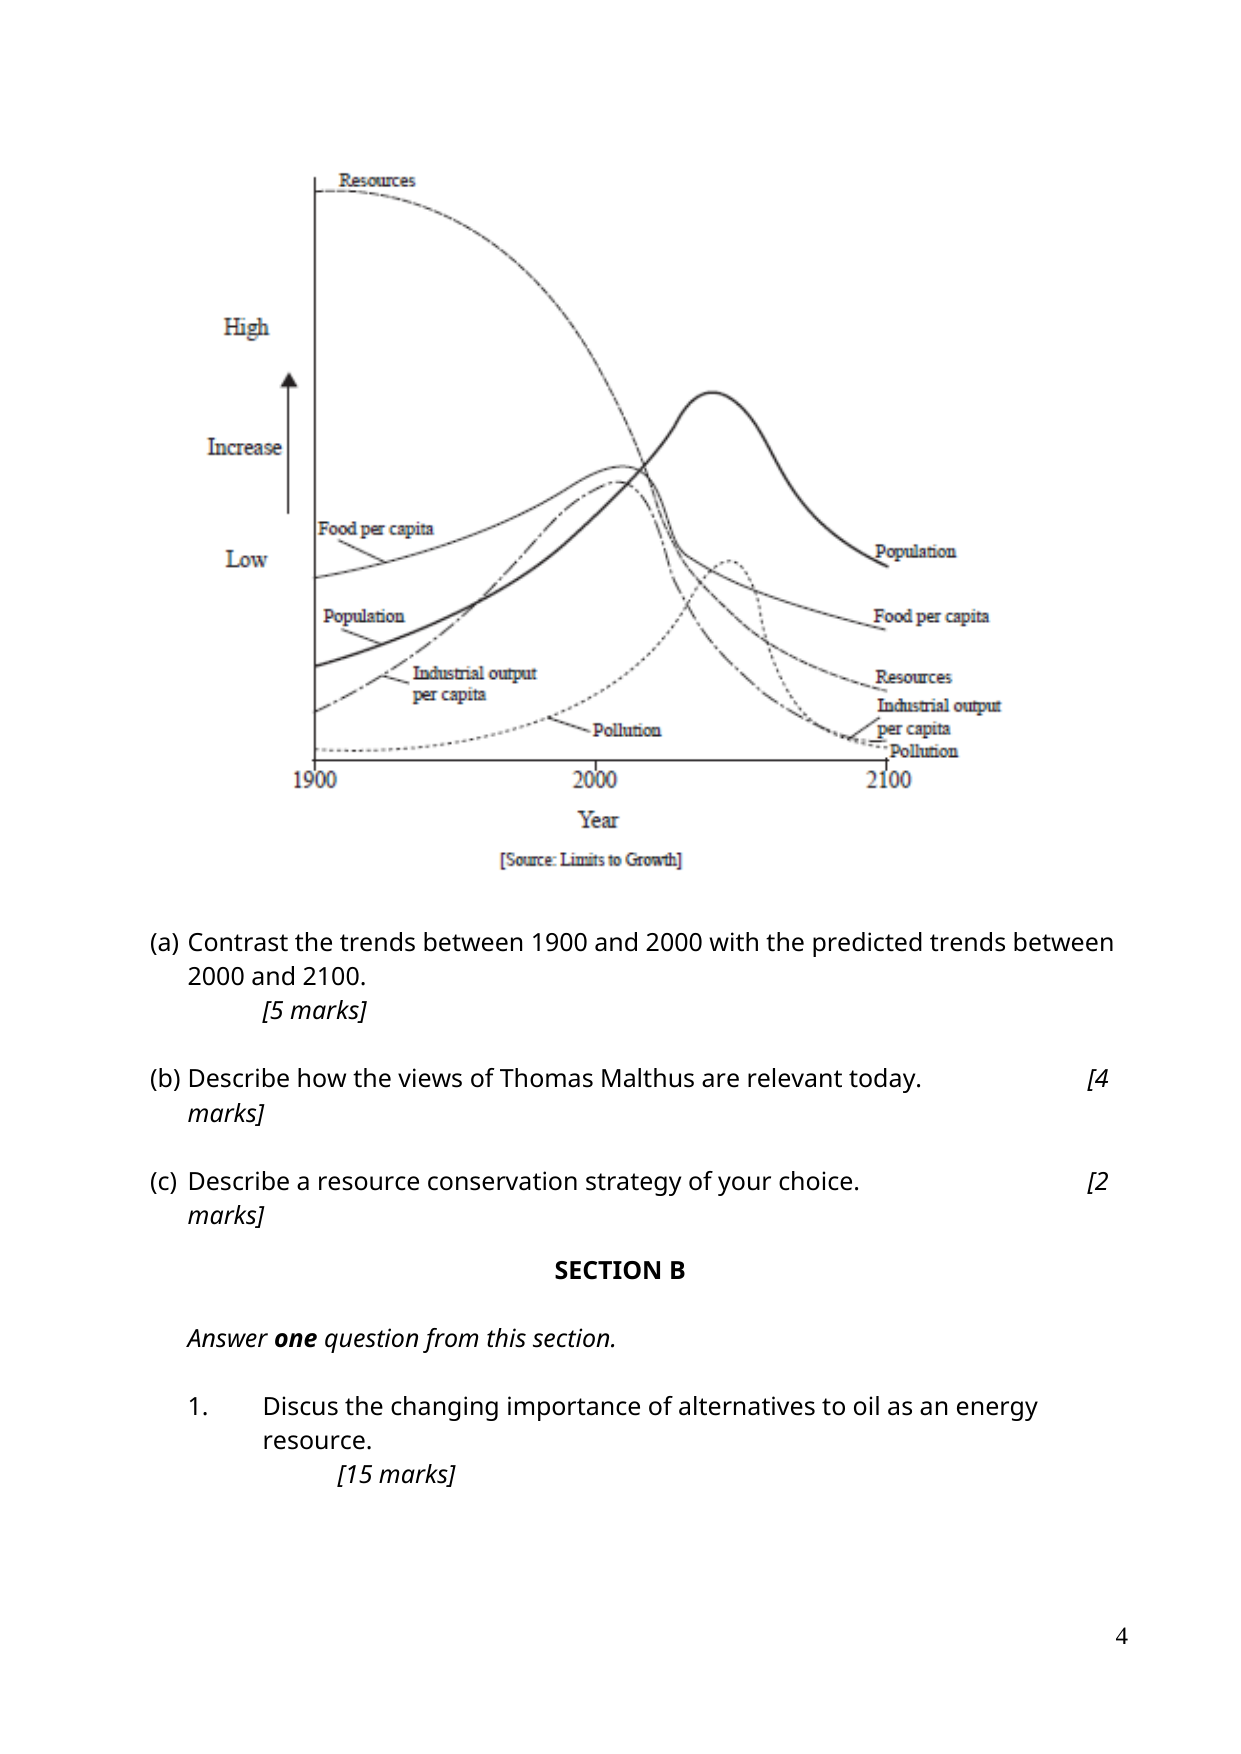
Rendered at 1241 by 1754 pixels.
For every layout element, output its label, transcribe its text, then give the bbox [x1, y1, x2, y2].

list Contrast the trends between 1900 and 2000 with the predicted trends between 2000 and 2100. [5 marks] [150, 925, 1128, 1027]
text SECTION B [112, 1252, 1128, 1286]
list Discus the changing importance of alternatives to oil as an energy resource. [15 marks] [187, 1388, 1128, 1491]
list Describe a resource conservation strategy of your choice. [2 marks] [150, 1163, 1128, 1231]
list Describe how the views of Thomas Malthus are relevant today. [4 marks] [150, 1061, 1128, 1129]
text Answer one question from this section. [112, 1320, 1128, 1354]
